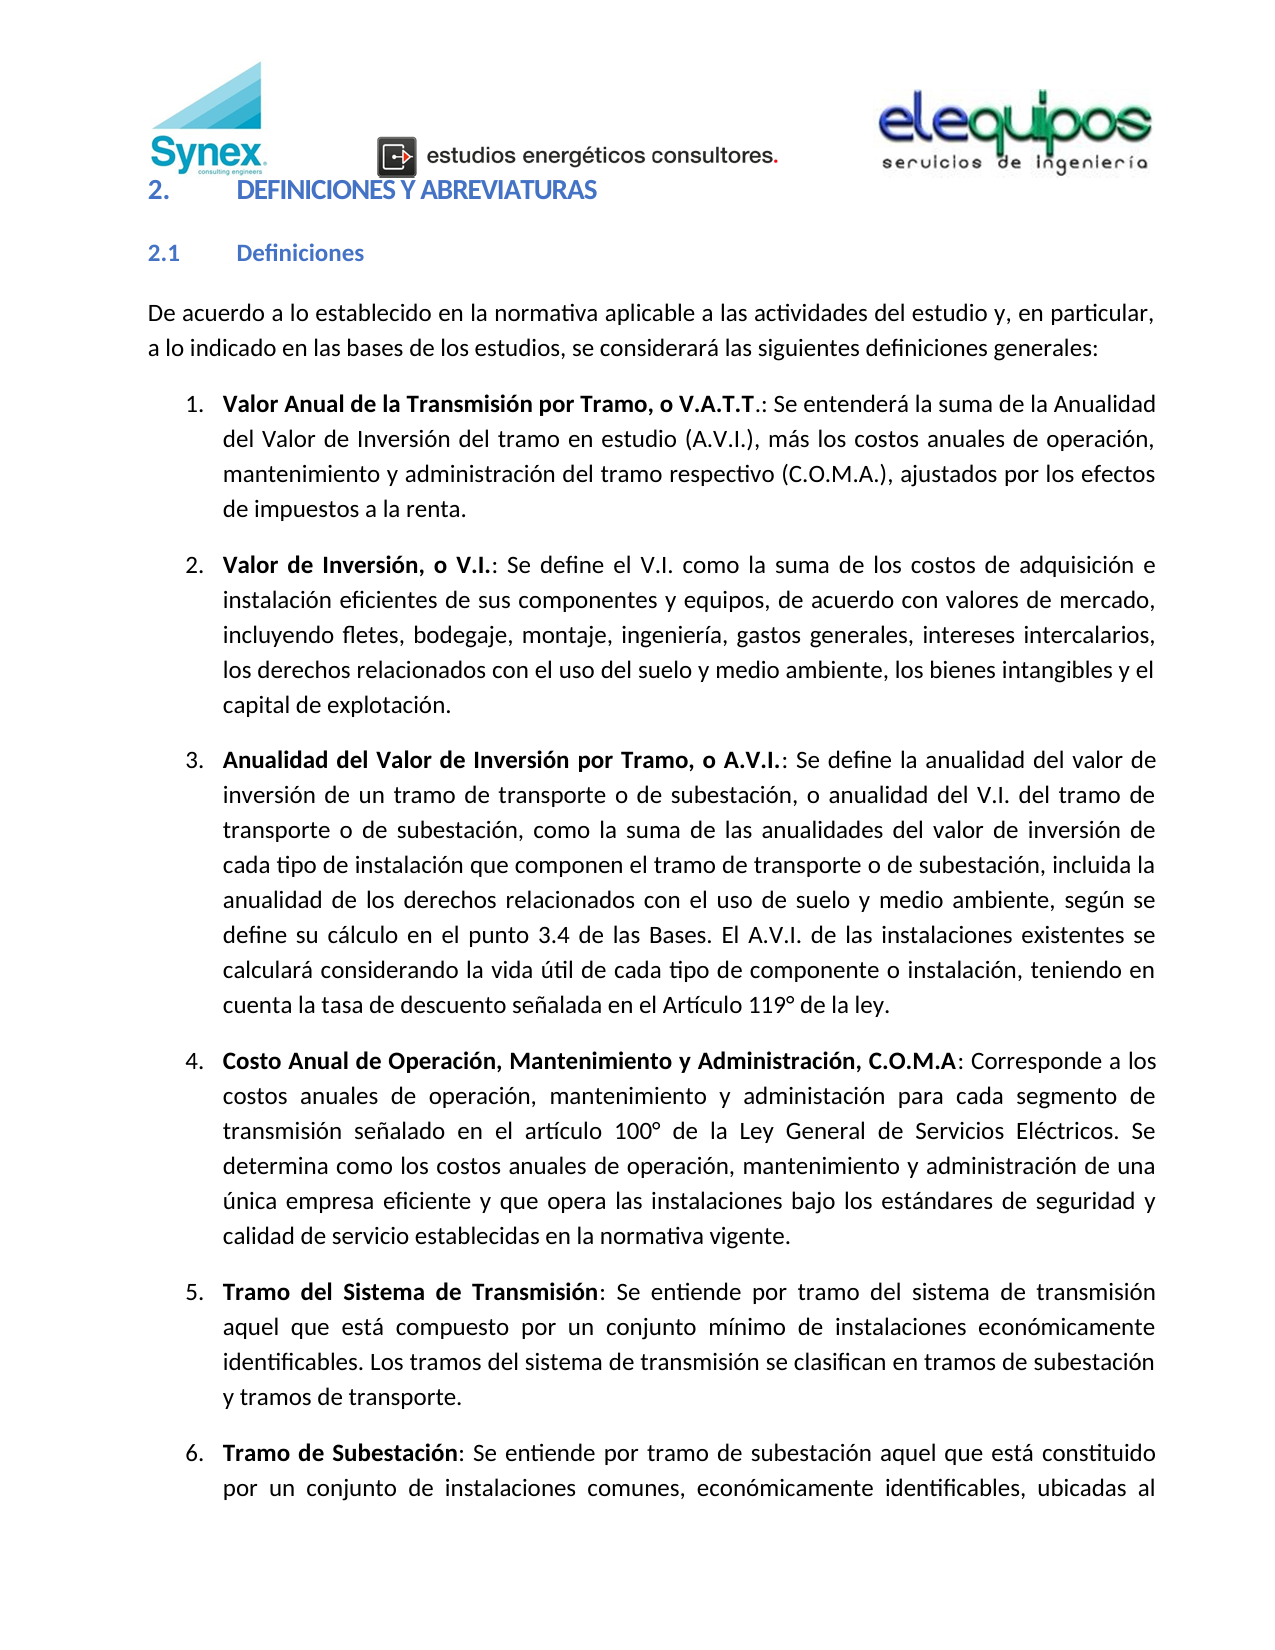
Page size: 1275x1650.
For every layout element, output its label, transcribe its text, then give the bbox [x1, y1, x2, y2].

subtitle DEFINICIONES Y ABREVIATURAS [148, 171, 1157, 207]
list Costo Anual de Operación, Mantenimiento y Administración, C.O.M.A: Corresponde a los costos anuales de operación, mantenimiento y administación para cada segmento de transmisión señalado en el artículo 100° de la Ley General de Servicios Eléctricos. Se determina como los costos anuales de operación, mantenimiento y administración de una única empresa eficiente y que opera las instalaciones bajo los estándares de seguridad y calidad de servicio establecidas en la normativa vigente. [185, 1045, 1157, 1251]
picture [150, 59, 1155, 171]
list Anualidad del Valor de Inversión por Tramo, o A.V.I.: Se define la anualidad del valor de inversión de un tramo de transporte o de subestación, o anualidad del V.I. del tramo de transporte o de subestación, como la suma de las anualidades del valor de inversión de cada tipo de instalación que componen el tramo de transporte o de subestación, incluida la anualidad de los derechos relacionados con el uso de suelo y medio ambiente, según se define su cálculo en el punto 3.4 de las Bases. El A.V.I. de las instalaciones existentes se calculará considerando la vida útil de cada tipo de componente o instalación, teniendo en cuenta la tasa de descuento señalada en el Artículo 119° de la ley. [185, 744, 1157, 1020]
subtitle Definiciones [148, 237, 1157, 268]
list Valor Anual de la Transmisión por Tramo, o V.A.T.T.: Se entenderá la suma de la Anualidad del Valor de Inversión del tramo en estudio (A.V.I.), más los costos anuales de operación, mantenimiento y administración del tramo respectivo (C.O.M.A.), ajustados por los efectos de impuestos a la renta. [185, 388, 1157, 523]
text De acuerdo a lo establecido en la normativa aplicable a las actividades del estudio y, en particular, a lo indicado en las bases de los estudios, se considerará las siguientes definiciones generales: [148, 297, 1157, 363]
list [185, 1437, 1157, 1503]
list Tramo del Sistema de Transmisión: Se entiende por tramo del sistema de transmisión aquel que está compuesto por un conjunto mínimo de instalaciones económicamente identificables. Los tramos del sistema de transmisión se clasifican en tramos de subestación y tramos de transporte. [185, 1276, 1157, 1412]
list Valor de Inversión, o V.I.: Se define el V.I. como la suma de los costos de adquisición e instalación eficientes de sus componentes y equipos, de acuerdo con valores de mercado, incluyendo fletes, bodegaje, montaje, ingeniería, gastos generales, intereses intercalarios, los derechos relacionados con el uso del suelo y medio ambiente, los bienes intangibles y el capital de explotación. [185, 549, 1157, 719]
